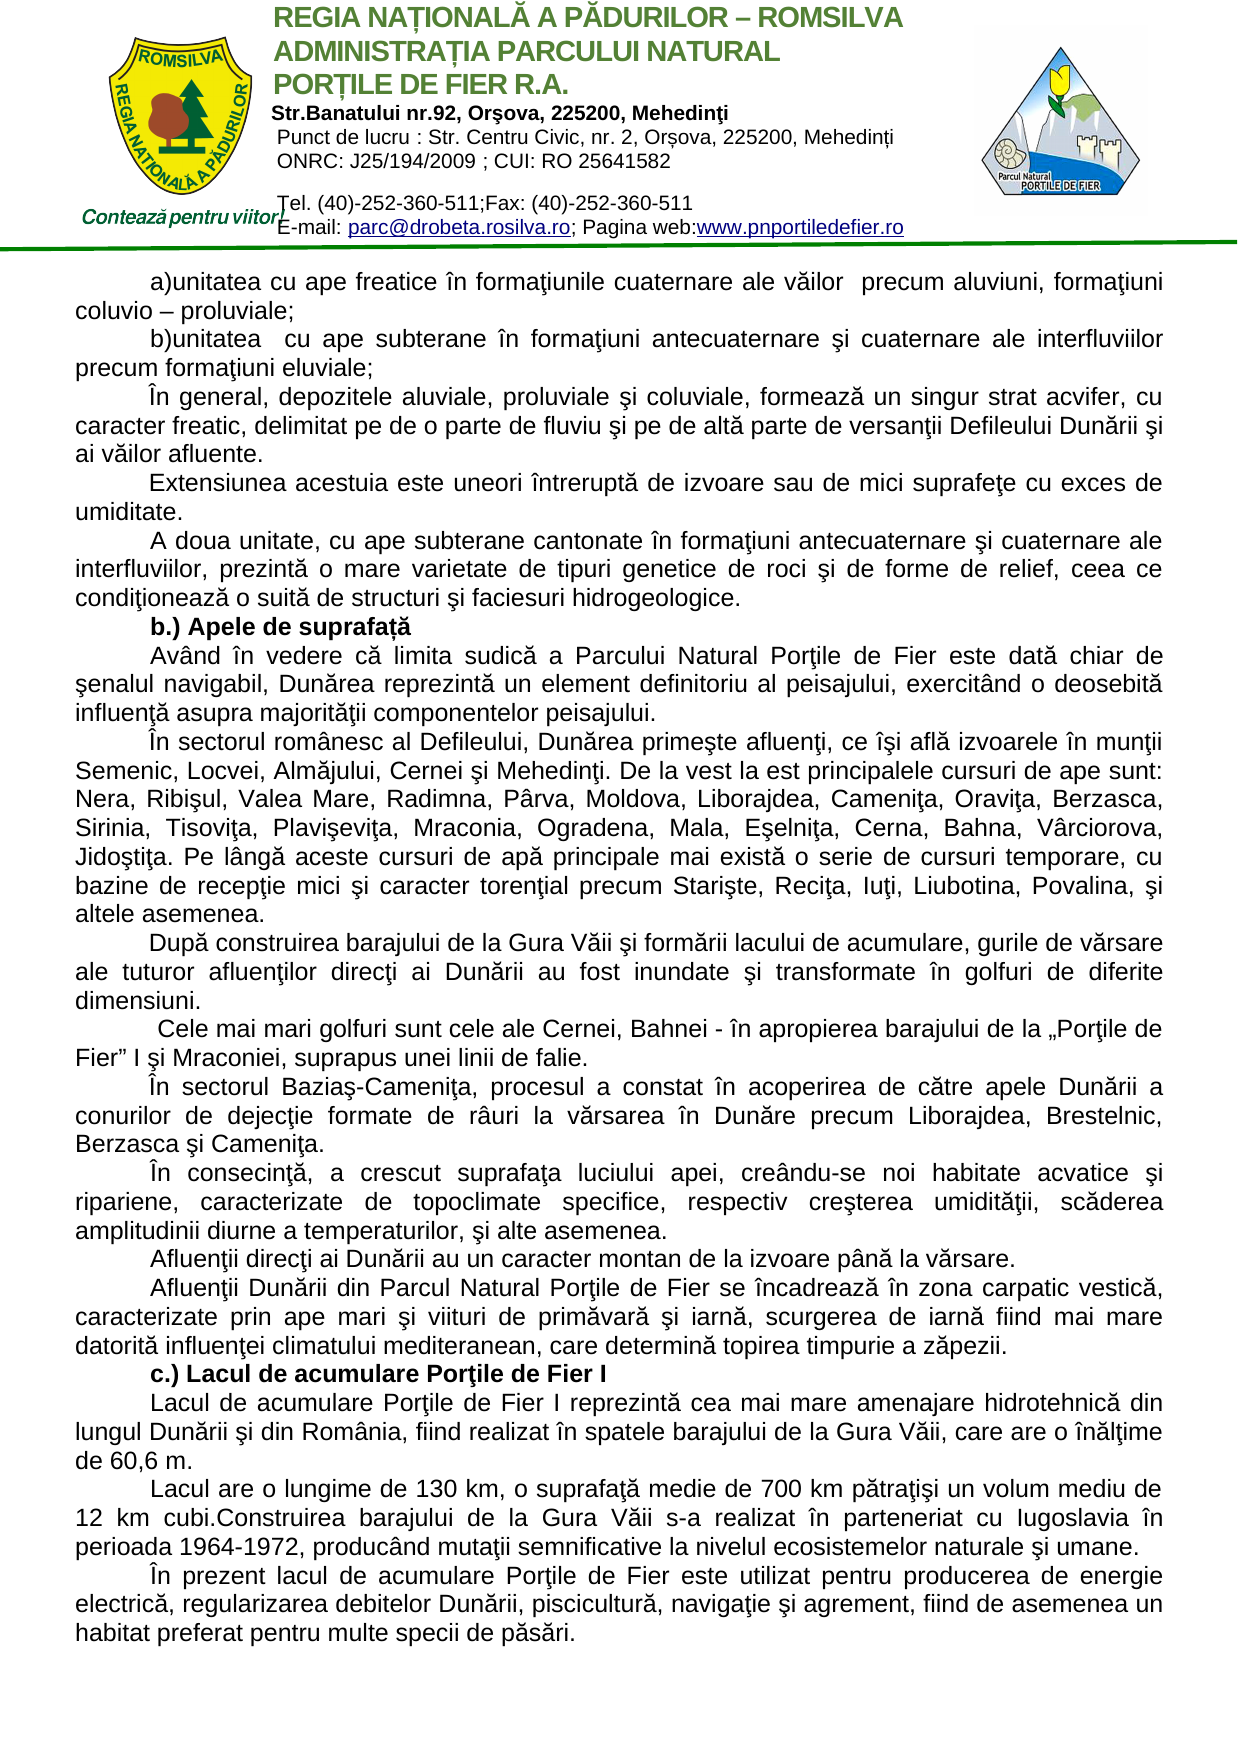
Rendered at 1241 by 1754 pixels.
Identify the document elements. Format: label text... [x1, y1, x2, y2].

text Având în vedere că limita sudică a Parcului Natural Porţile de Fier este dată chiar de şenalul navigabil, Dunărea reprezintă un element definitoriu al peisajului, exercitând o deosebită influenţă asupra majorităţii componentelor peisajului. [75, 641, 1165, 727]
text Extensiunea acestuia este uneori întreruptă de izvoare sau de mici suprafeţe cu exces de umiditate. [75, 468, 1165, 526]
text Cele mai mari golfuri sunt cele ale Cernei, Bahnei - în apropierea barajului de la „Porţile de Fier” I şi Mraconiei, suprapus unei linii de falie. [75, 1014, 1165, 1072]
picture [56, 250, 308, 254]
text În general, depozitele aluviale, proluviale şi coluviale, formează un singur strat acvifer, cu caracter freatic, delimitat pe de o parte de fluviu şi pe de altă parte de versanţii Defileului Dunării şi ai văilor afluente. [75, 382, 1165, 468]
picture [299, 44, 308, 58]
text a)unitatea cu ape freatice în formaţiunile cuaternare ale văilor precum aluviuni, formaţiuni coluvio – proluviale; [75, 267, 1165, 324]
text Lacul de acumulare Porţile de Fier I reprezintă cea mai mare amenajare hidrotehnică din lungul Dunării şi din România, fiind realizat în spatele barajului de la Gura Văii, care are o înălţime de 60,6 m. [75, 1388, 1165, 1474]
text Lacul are o lungime de 130 km, o suprafaţă medie de 700 km pătraţişi un volum mediu de 12 km cubi.Construirea barajului de la Gura Văii s-a realizat în parteneriat cu Iugoslavia în perioada 1964-1972, producând mutaţii semnificative la nivelul ecosistemelor naturale şi umane. [75, 1474, 1165, 1561]
text c.) Lacul de acumulare Porţile de Fier I [75, 1359, 1165, 1388]
text b.) Apele de suprafață [75, 612, 1165, 641]
picture [973, 25, 1149, 216]
text În prezent lacul de acumulare Porţile de Fier este utilizat pentru producerea de energie electrică, regularizarea debitelor Dunării, piscicultură, navigaţie şi agrement, fiind de asemenea un habitat preferat pentru multe specii de păsări. [75, 1561, 1165, 1647]
text b)unitatea cu ape subterane în formaţiuni antecuaternare şi cuaternare ale interfluviilor precum formaţiuni eluviale; [75, 324, 1165, 382]
picture [296, 77, 308, 91]
picture [299, 10, 308, 15]
text A doua unitate, cu ape subterane cantonate în formaţiuni antecuaternare şi cuaternare ale interfluviilor, prezintă o mare varietate de tipuri genetice de roci şi de forme de relief, ceea ce condiţionează o suită de structuri şi faciesuri hidrogeologice. [75, 526, 1165, 612]
text În sectorul românesc al Defileului, Dunărea primeşte afluenţi, ce îşi află izvoarele în munţii Semenic, Locvei, Almăjului, Cernei şi Mehedinţi. De la vest la est principalele cursuri de ape sunt: Nera, Ribişul, Valea Mare, Radimna, Pârva, Moldova, Liborajdea, Cameniţa, Oraviţa, Berzasca, Sirinia, Tisoviţa, Plavişeviţa, Mraconia, Ogradena, Mala, Eşelniţa, Cerna, Bahna, Vârciorova, Jidoştiţa. Pe lângă aceste cursuri de apă principale mai există o serie de cursuri temporare, cu bazine de recepţie mici şi caracter torenţial precum Starişte, Reciţa, Iuţi, Liubotina, Povalina, şi altele asemenea. [75, 727, 1165, 928]
picture [299, 18, 308, 24]
text Afluenţii Dunării din Parcul Natural Porţile de Fier se încadrează în zona carpatic vestică, caracterizate prin ape mari şi viituri de primăvară şi iarnă, scurgerea de iarnă fiind mai mare datorită influenţei climatului mediteranean, care determină topirea timpurie a zăpezii. [75, 1273, 1165, 1359]
picture [56, 2, 308, 246]
text Afluenţii direcţi ai Dunării au un caracter montan de la izvoare până la vărsare. [75, 1244, 1165, 1273]
text În sectorul Baziaş-Cameniţa, procesul a constat în acoperirea de către apele Dunării a conurilor de dejecţie formate de râuri la vărsarea în Dunăre precum Liborajdea, Brestelnic, Berzasca şi Cameniţa. [75, 1072, 1165, 1158]
text După construirea barajului de la Gura Văii şi formării lacului de acumulare, gurile de vărsare ale tuturor afluenţilor direcţi ai Dunării au fost inundate şi transformate în golfuri de diferite dimensiuni. [75, 928, 1165, 1014]
text În consecinţă, a crescut suprafaţa luciului apei, creându-se noi habitate acvatice şi ripariene, caracterizate de topoclimate specifice, respectiv creşterea umidităţii, scăderea amplitudinii diurne a temperaturilor, şi alte asemenea. [75, 1158, 1165, 1244]
